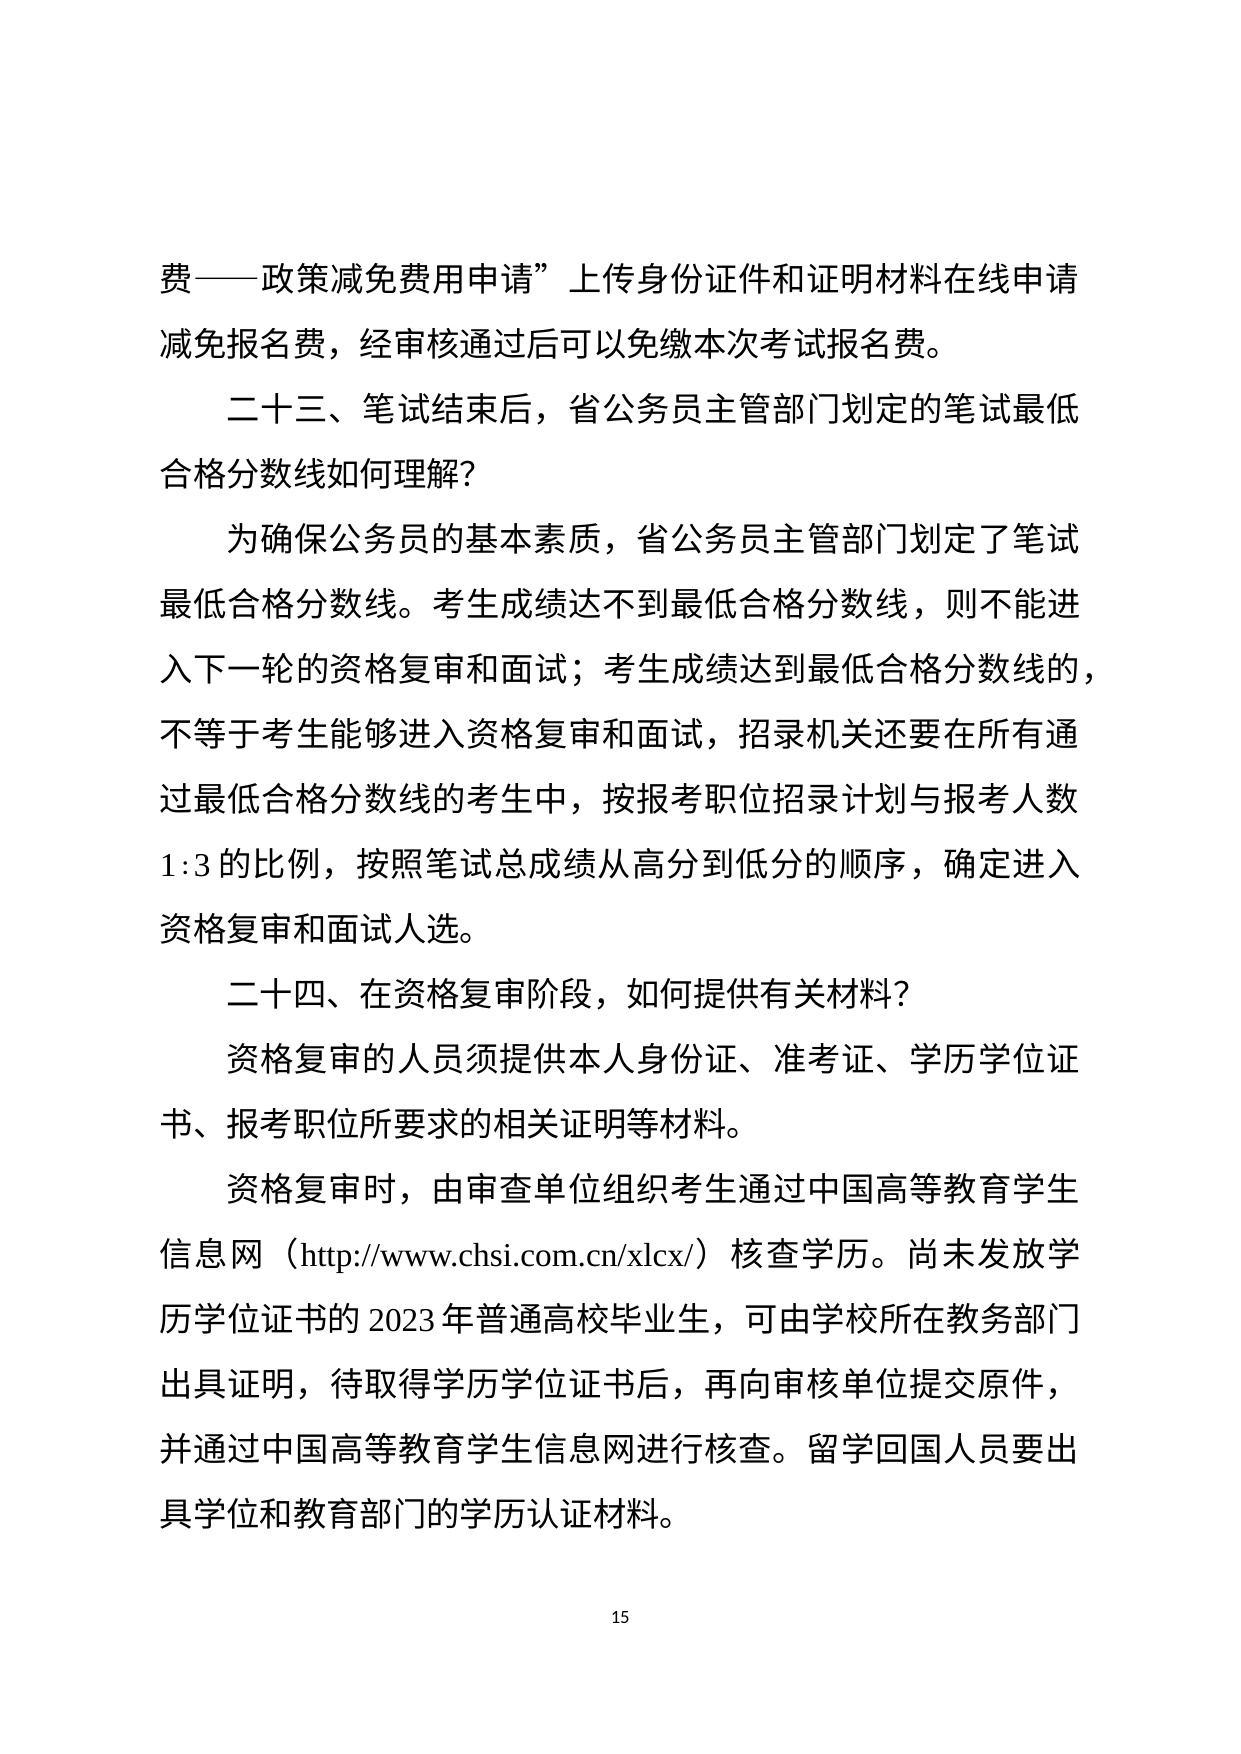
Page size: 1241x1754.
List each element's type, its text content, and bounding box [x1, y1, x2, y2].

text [159, 245, 1081, 375]
text 为确保公务员的基本素质，省公务员主管部门划定了笔试最低合格分数线。考生成绩达不到最低合格分数线，则不能进入下一轮的资格复审和面试；考生成绩达到最低合格分数线的，不等于考生能够进入资格复审和面试，招录机关还要在所有通过最低合格分数线的考生中，按报考职位招录计划与报考人数1∶3的比例，按照笔试总成绩从高分到低分的顺序，确定进入资格复审和面试人选。 [159, 505, 1081, 960]
text 二十三、笔试结束后，省公务员主管部门划定的笔试最低合格分数线如何理解？ [159, 375, 1081, 505]
text 资格复审时，由审查单位组织考生通过中国高等教育学生信息网（http://www.chsi.com.cn/xlcx/）核查学历。尚未发放学历学位证书的2023年普通高校毕业生，可由学校所在教务部门出具证明，待取得学历学位证书后，再向审核单位提交原件，并通过中国高等教育学生信息网进行核查。留学回国人员要出具学位和教育部门的学历认证材料。 [159, 1155, 1081, 1545]
text 资格复审的人员须提供本人身份证、准考证、学历学位证书、报考职位所要求的相关证明等材料。 [159, 1025, 1081, 1155]
text 二十四、在资格复审阶段，如何提供有关材料？ [159, 960, 1081, 1025]
